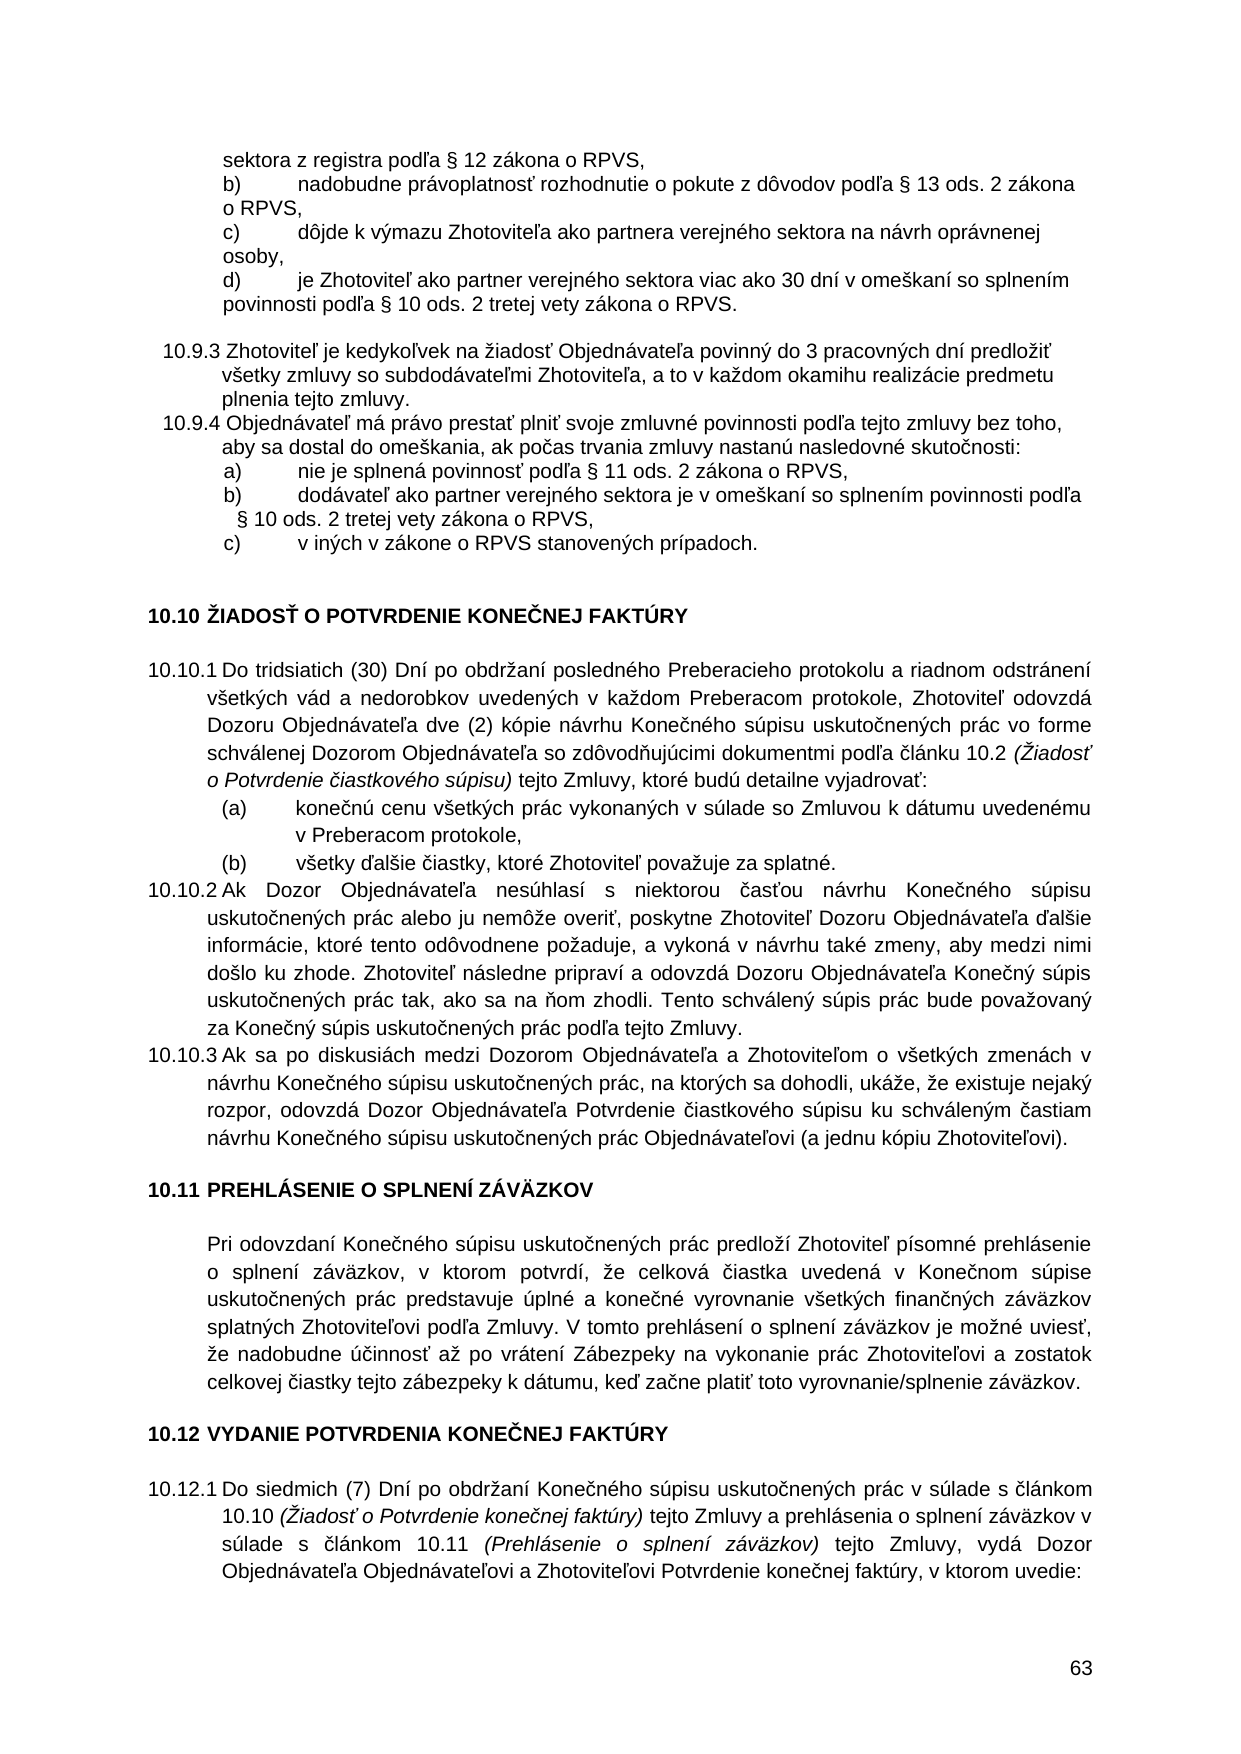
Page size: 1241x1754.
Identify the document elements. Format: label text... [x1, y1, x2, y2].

text c) dôjde k výmazu Zhotoviteľa ako partnera verejného sektora na návrh oprávnenej osoby, [223, 219, 1092, 267]
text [223, 148, 1092, 172]
list Do tridsiatich (30) Dní po obdržaní posledného Preberacieho protokolu a riadnom odstránení všetkých vád a nedorobkov uvedených v každom Preberacom protokole, Zhotoviteľ odovzdá Dozoru Objednávateľa dve (2) kópie návrhu Konečného súpisu uskutočnených prác vo forme schválenej Dozorom Objednávateľa so zdôvodňujúcimi dokumentmi podľa článku 10.2 (Žiadosť o Potvrdenie čiastkového súpisu) tejto Zmluvy, ktoré budú detailne vyjadrovať: [148, 658, 1092, 792]
text 10.9.4 Objednávateľ má právo prestať plniť svoje zmluvné povinnosti podľa tejto zmluvy bez toho, aby sa dostal do omeškania, ak počas trvania zmluvy nastanú nasledovné skutočnosti: [162, 411, 1092, 459]
list Ak sa po diskusiách medzi Dozorom Objednávateľa a Zhotoviteľom o všetkých zmenách v návrhu Konečného súpisu uskutočnených prác, na ktorých sa dohodli, ukáže, že existuje nejaký rozpor, odovzdá Dozor Objednávateľa Potvrdenie čiastkového súpisu ku schváleným častiam návrhu Konečného súpisu uskutočnených prác Objednávateľovi (a jednu kópiu Zhotoviteľovi). [148, 1043, 1092, 1149]
subtitle ŽIADOSŤ O POTVRDENIE KONEČNEJ FAKTÚRY [148, 604, 1092, 628]
text b) nadobudne právoplatnosť rozhodnutie o pokute z dôvodov podľa § 13 ods. 2 zákona o RPVS, [223, 172, 1092, 219]
text a) nie je splnená povinnosť podľa § 11 ods. 2 zákona o RPVS, [177, 459, 1092, 483]
subtitle PREHLÁSENIE O SPLNENÍ ZÁVÄZKOV [148, 1178, 1092, 1202]
text d) je Zhotoviteľ ako partner verejného sektora viac ako 30 dní v omeškaní so splnením povinnosti podľa § 10 ods. 2 tretej vety zákona o RPVS. [223, 267, 1092, 315]
subtitle VYDANIE POTVRDENIA KONEČNEJ FAKTÚRY [148, 1422, 1092, 1446]
text b) dodávateľ ako partner verejného sektora je v omeškaní so splnením povinnosti podľa § 10 ods. 2 tretej vety zákona o RPVS, [177, 483, 1092, 531]
list všetky ďalšie čiastky, ktoré Zhotoviteľ považuje za splatné. [221, 851, 1092, 874]
list konečnú cenu všetkých prác vykonaných v súlade so Zmluvou k dátumu uvedenému v Preberacom protokole, [221, 796, 1092, 847]
list Do siedmich (7) Dní po obdržaní Konečného súpisu uskutočnených prác v súlade s článkom 10.10 (Žiadosť o Potvrdenie konečnej faktúry) tejto Zmluvy a prehlásenia o splnení záväzkov v súlade s článkom 10.11 (Prehlásenie o splnení záväzkov) tejto Zmluvy, vydá Dozor Objednávateľa Objednávateľovi a Zhotoviteľovi Potvrdenie konečnej faktúry, v ktorom uvedie: [148, 1476, 1092, 1583]
text c) v iných v zákone o RPVS stanovených prípadoch. [177, 531, 1092, 555]
list Ak Dozor Objednávateľa nesúhlasí s niektorou časťou návrhu Konečného súpisu uskutočnených prác alebo ju nemôže overiť, poskytne Zhotoviteľ Dozoru Objednávateľa ďalšie informácie, ktoré tento odôvodnene požaduje, a vykoná v návrhu také zmeny, aby medzi nimi došlo ku zhode. Zhotoviteľ následne pripraví a odovzdá Dozoru Objednávateľa Konečný súpis uskutočnených prác tak, ako sa na ňom zhodli. Tento schválený súpis prác bude považovaný za Konečný súpis uskutočnených prác podľa tejto Zmluvy. [148, 878, 1092, 1039]
text 10.9.3 Zhotoviteľ je kedykoľvek na žiadosť Objednávateľa povinný do 3 pracovných dní predložiť všetky zmluvy so subdodávateľmi Zhotoviteľa, a to v každom okamihu realizácie predmetu plnenia tejto zmluvy. [162, 339, 1092, 411]
text Pri odovzdaní Konečného súpisu uskutočnených prác predloží Zhotoviteľ písomné prehlásenie o splnení záväzkov, v ktorom potvrdí, že celková čiastka uvedená v Konečnom súpise uskutočnených prác predstavuje úplné a konečné vyrovnanie všetkých finančných záväzkov splatných Zhotoviteľovi podľa Zmluvy. V tomto prehlásení o splnení záväzkov je možné uviesť, že nadobudne účinnosť až po vrátení Zábezpeky na vykonanie prác Zhotoviteľovi a zostatok celkovej čiastky tejto zábezpeky k dátumu, keď začne platiť toto vyrovnanie/splnenie záväzkov. [207, 1232, 1092, 1394]
